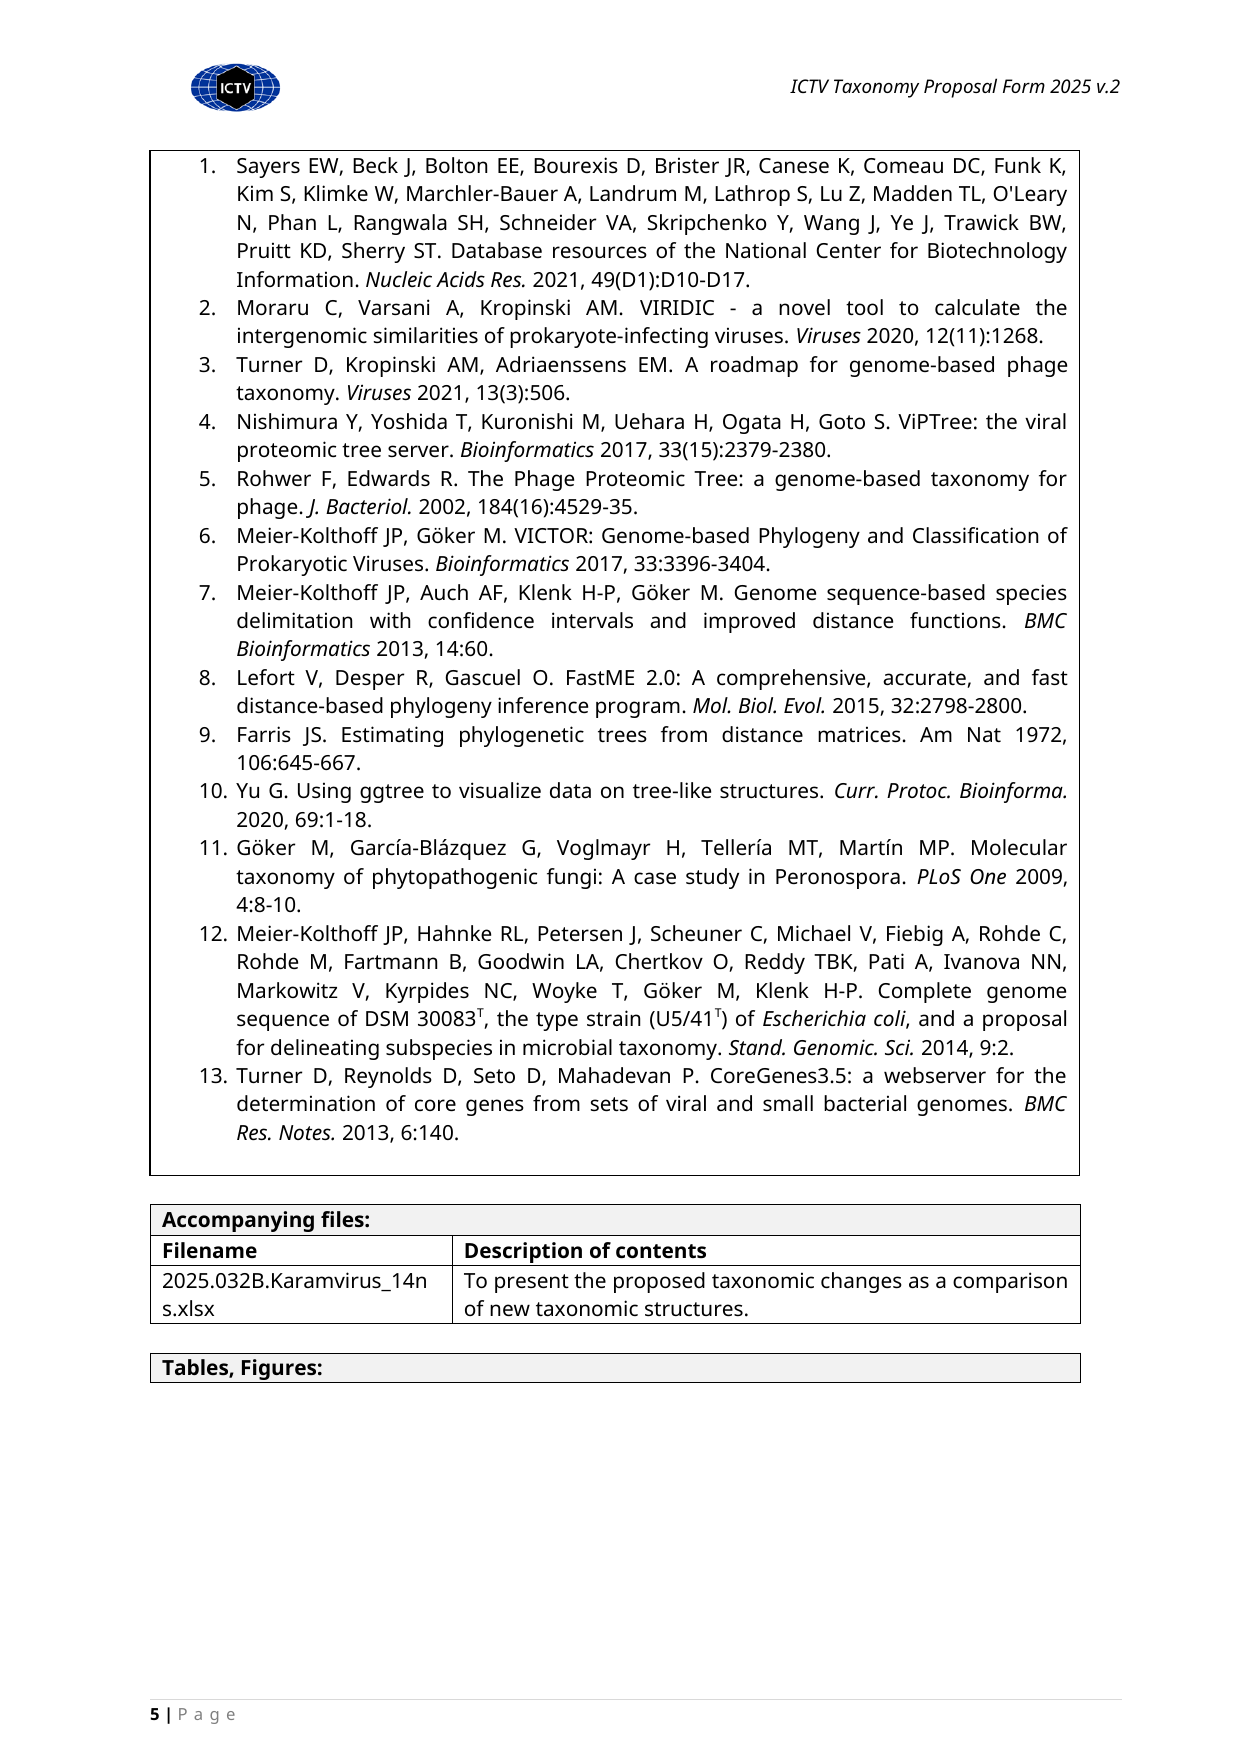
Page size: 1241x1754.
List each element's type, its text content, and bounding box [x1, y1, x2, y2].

table_header Tables, Figures: [151, 1354, 1080, 1382]
picture [190, 56, 282, 113]
table_cell Filename [151, 1236, 452, 1265]
table_cell Sayers EW, Beck J, Bolton EE, Bourexis D, Brister JR, Canese K, Comeau DC, Funk K, Kim S, Klimke W, Marchler-Bauer A, Landrum M, Lathrop S, Lu Z, Madden TL, O'Leary N, Phan L, Rangwala SH, Schneider VA, Skripchenko Y, Wang J, Ye J, Trawick BW, Pruitt KD, Sherry ST. Database resources of the National Center for Biotechnology Information. Nucleic Acids Res. 2021, 49(D1):D10-D17. Moraru C, Varsani A, Kropinski AM. VIRIDIC - a novel tool to calculate the intergenomic similarities of prokaryote-infecting viruses. Viruses 2020, 12(11):1268. Turner D, Kropinski AM, Adriaenssens EM. A roadmap for genome-based phage taxonomy. Viruses 2021, 13(3):506. Nishimura Y, Yoshida T, Kuronishi M, Uehara H, Ogata H, Goto S. ViPTree: the viral proteomic tree server. Bioinformatics 2017, 33(15):2379-2380. Rohwer F, Edwards R. The Phage Proteomic Tree: a genome-based taxonomy for phage. J. Bacteriol. 2002, 184(16):4529-35. Meier-Kolthoff JP, Göker M. VICTOR: Genome-based Phylogeny and Classification of Prokaryotic Viruses. Bioinformatics 2017, 33:3396-3404. Meier-Kolthoff JP, Auch AF, Klenk H-P, Göker M. Genome sequence-based species delimitation with confidence intervals and improved distance functions. BMC Bioinformatics 2013, 14:60. Lefort V, Desper R, Gascuel O. FastME 2.0: A comprehensive, accurate, and fast distance-based phylogeny inference program. Mol. Biol. Evol. 2015, 32:2798-2800. Farris JS. Estimating phylogenetic trees from distance matrices. Am Nat 1972, 106:645-667. Yu G. Using ggtree to visualize data on tree-like structures. Curr. Protoc. Bioinforma. 2020, 69:1-18. Göker M, García-Blázquez G, Voglmayr H, Tellería MT, Martín MP. Molecular taxonomy of phytopathogenic fungi: A case study in Peronospora. PLoS One 2009, 4:8-10. Meier-Kolthoff JP, Hahnke RL, Petersen J, Scheuner C, Michael V, Fiebig A, Rohde C, Rohde M, Fartmann B, Goodwin LA, Chertkov O, Reddy TBK, Pati A, Ivanova NN, Markowitz V, Kyrpides NC, Woyke T, Göker M, Klenk H-P. Complete genome sequence of DSM 30083T, the type strain (U5/41T) of Escherichia coli, and a proposal for delineating subspecies in microbial taxonomy. Stand. Genomic. Sci. 2014, 9:2. Turner D, Reynolds D, Seto D, Mahadevan P. CoreGenes3.5: a webserver for the determination of core genes from sets of viral and small bacterial genomes. BMC Res. Notes. 2013, 6:140. [151, 151, 1079, 1175]
table_cell Description of contents [453, 1236, 1080, 1265]
table_header Accompanying files: [151, 1205, 1080, 1235]
table_cell To present the proposed taxonomic changes as a comparison of new taxonomic structures. [453, 1266, 1080, 1323]
table_cell 2025.032B.Karamvirus_14ns.xlsx [151, 1266, 452, 1323]
